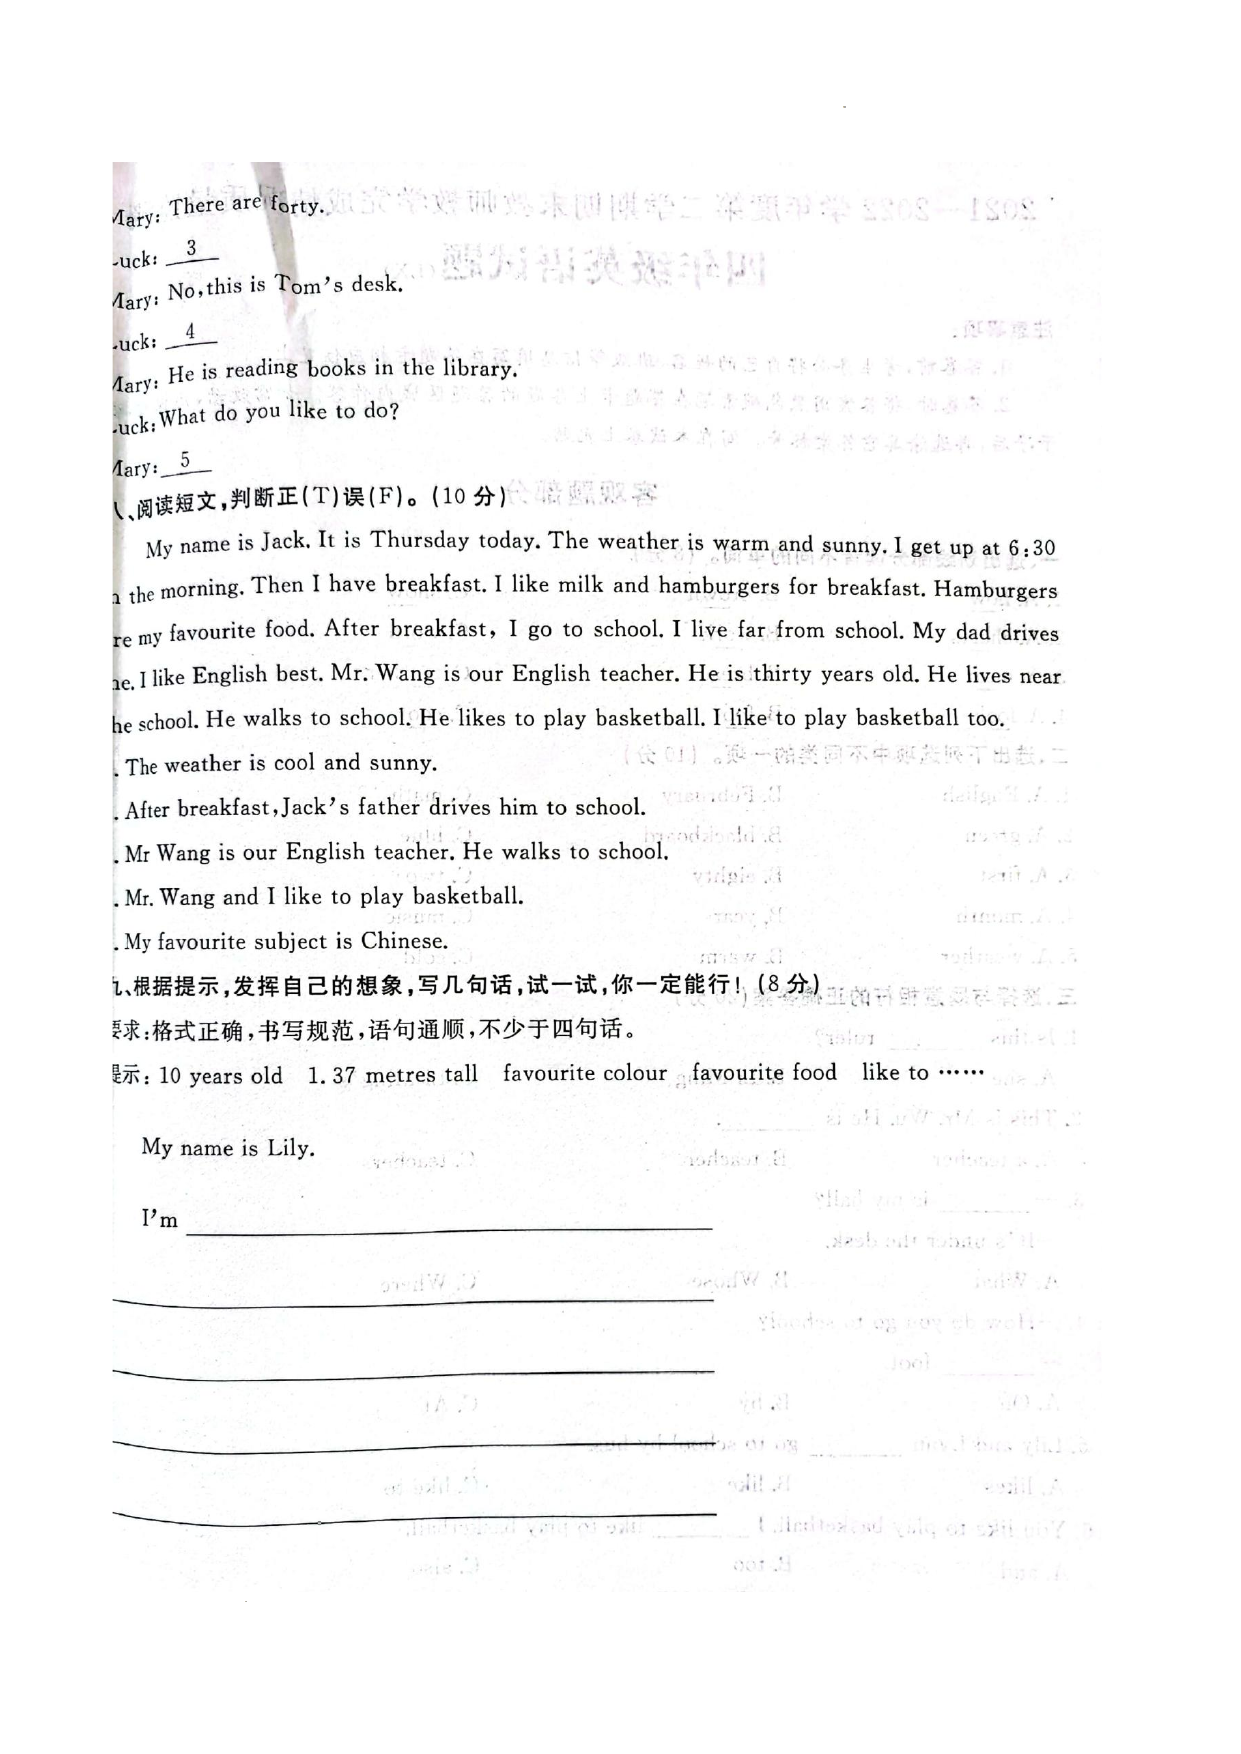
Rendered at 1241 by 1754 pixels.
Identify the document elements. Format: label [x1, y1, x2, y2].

picture [112, 162, 1102, 1592]
